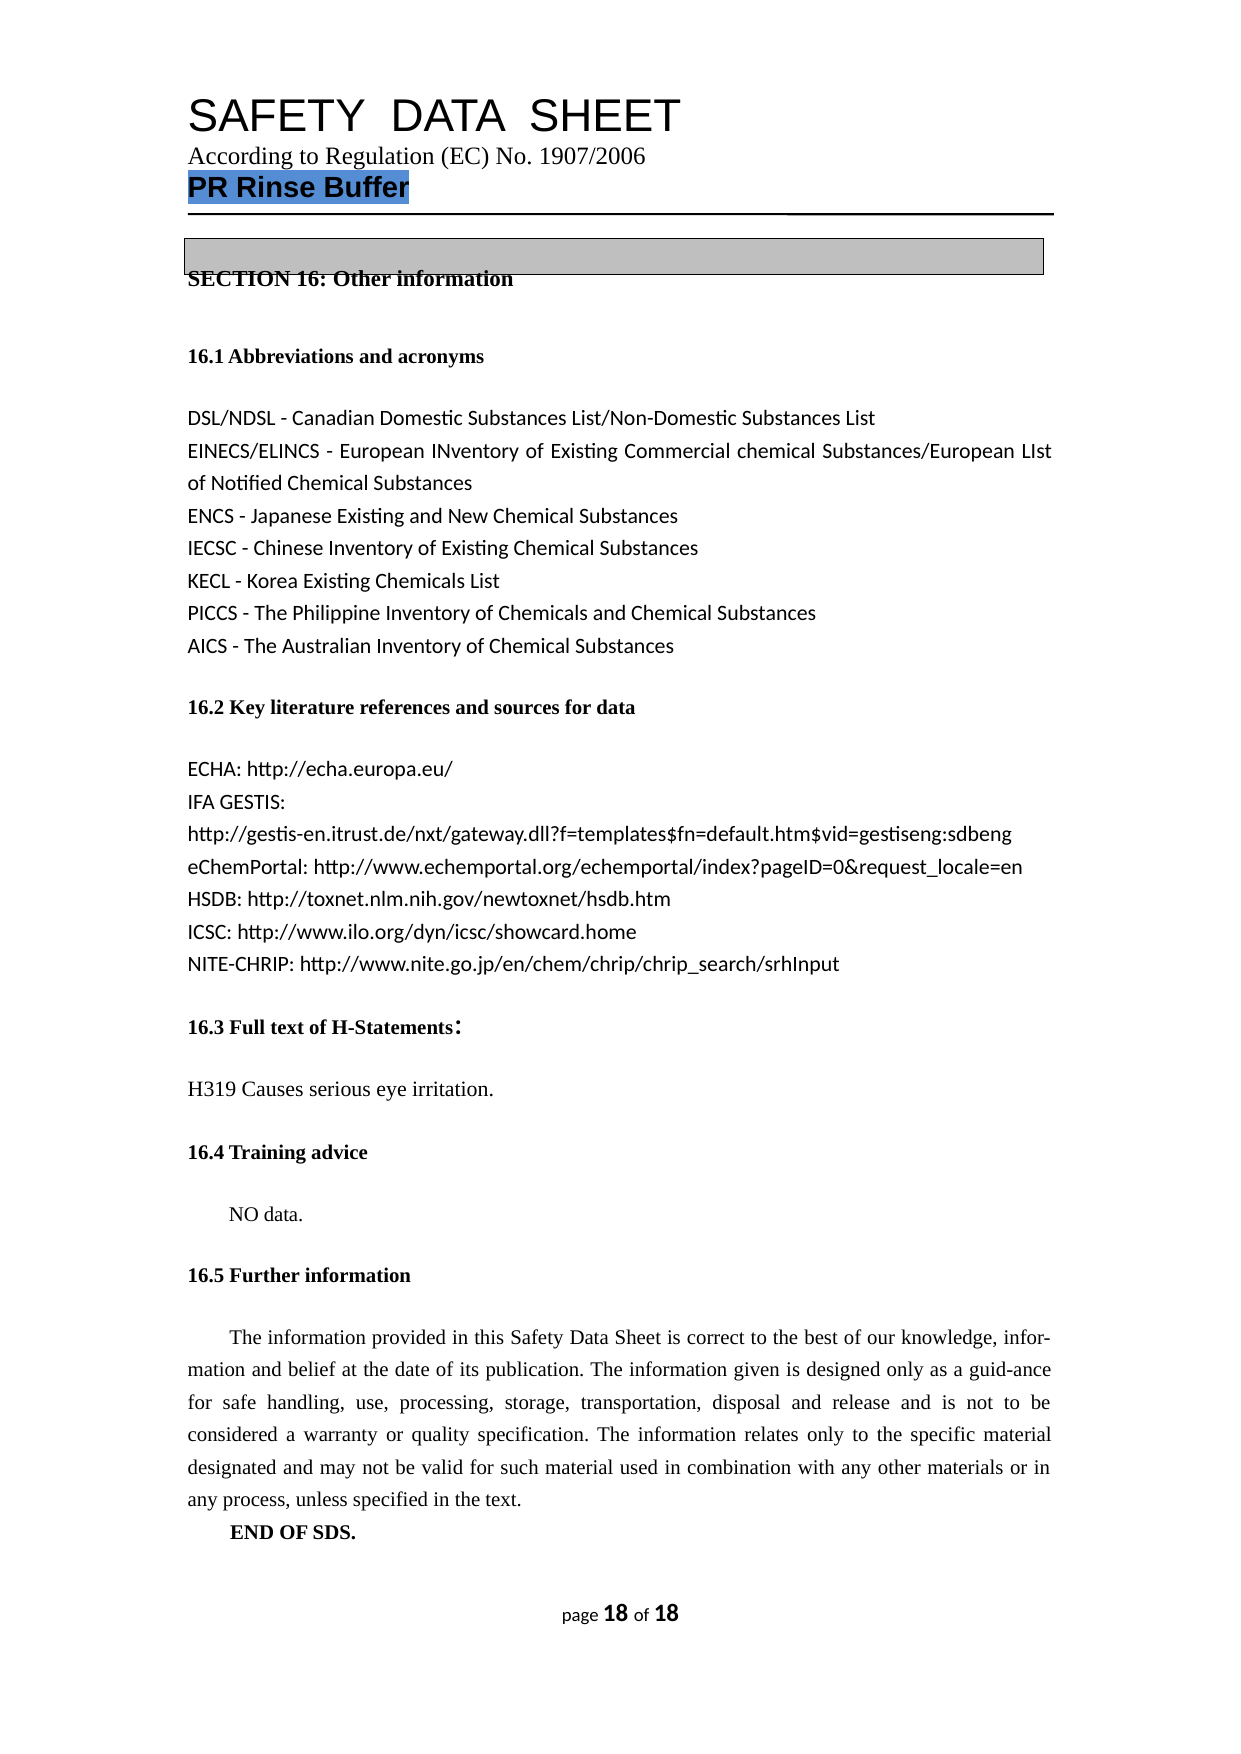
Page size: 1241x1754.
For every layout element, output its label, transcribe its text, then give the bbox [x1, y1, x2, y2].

text END OF SDS. [187, 1516, 1053, 1548]
table_header DSL/NDSL - Canadian Domestic Substances List/Non-Domestic Substances List [188, 402, 1053, 434]
text SECTION 16: Other information [187, 262, 1053, 294]
text The information provided in this Safety Data Sheet is correct to the best of our knowledge, infor-mation and belief at the date of its publication. The information given is designed only as a guid-ance for safe handling, use, processing, storage, transportation, disposal and release and is not to be considered a warranty or quality specification. The information relates only to the specific material designated and may not be valid for such material used in combination with any other materials or in any process, unless specified in the text. [187, 1321, 1053, 1516]
table_cell PICCS - The Philippine Inventory of Chemicals and Chemical Substances [188, 597, 1053, 629]
table_cell KECL - Korea Existing Chemicals List [188, 564, 1053, 597]
table_cell IECSC - Chinese Inventory of Existing Chemical Substances [188, 532, 1053, 564]
table_cell HSDB: http://toxnet.nlm.nih.gov/newtoxnet/hsdb.htm [176, 883, 1035, 915]
table_cell eChemPortal: http://www.echemportal.org/echemportal/index?pageID=0&request_locale=en [176, 850, 1035, 882]
text 16.4 Training advice [187, 1136, 1053, 1168]
table_cell EINECS/ELINCS - European INventory of Existing Commercial chemical Substances/European LIst of Notified Chemical Substances [188, 434, 1053, 499]
text 16.5 Further information [187, 1259, 1053, 1291]
table_cell IFA GESTIS: http://gestis-en.itrust.de/nxt/gateway.dll?f=templates$fn=default.htm$vid=gestiseng:sdbeng [176, 785, 1035, 850]
table_header ECHA: http://echa.europa.eu/ [176, 753, 1035, 785]
table_cell ENCS - Japanese Existing and New Chemical Substances [188, 499, 1053, 532]
text 16.3 Full text of H-Statements： [187, 1009, 1053, 1042]
text 16.2 Key literature references and sources for data [187, 691, 1053, 723]
table_cell NITE-CHRIP: http://www.nite.go.jp/en/chem/chrip/chrip_search/srhInput [176, 948, 1035, 980]
text NO data. [187, 1197, 1053, 1230]
table_header H319 Causes serious eye irritation. [186, 1071, 1240, 1106]
table_cell ICSC: http://www.ilo.org/dyn/icsc/showcard.home [176, 915, 1035, 947]
text 16.1 Abbreviations and acronyms [187, 340, 1053, 372]
table_cell AICS - The Australian Inventory of Chemical Substances [188, 629, 1053, 662]
